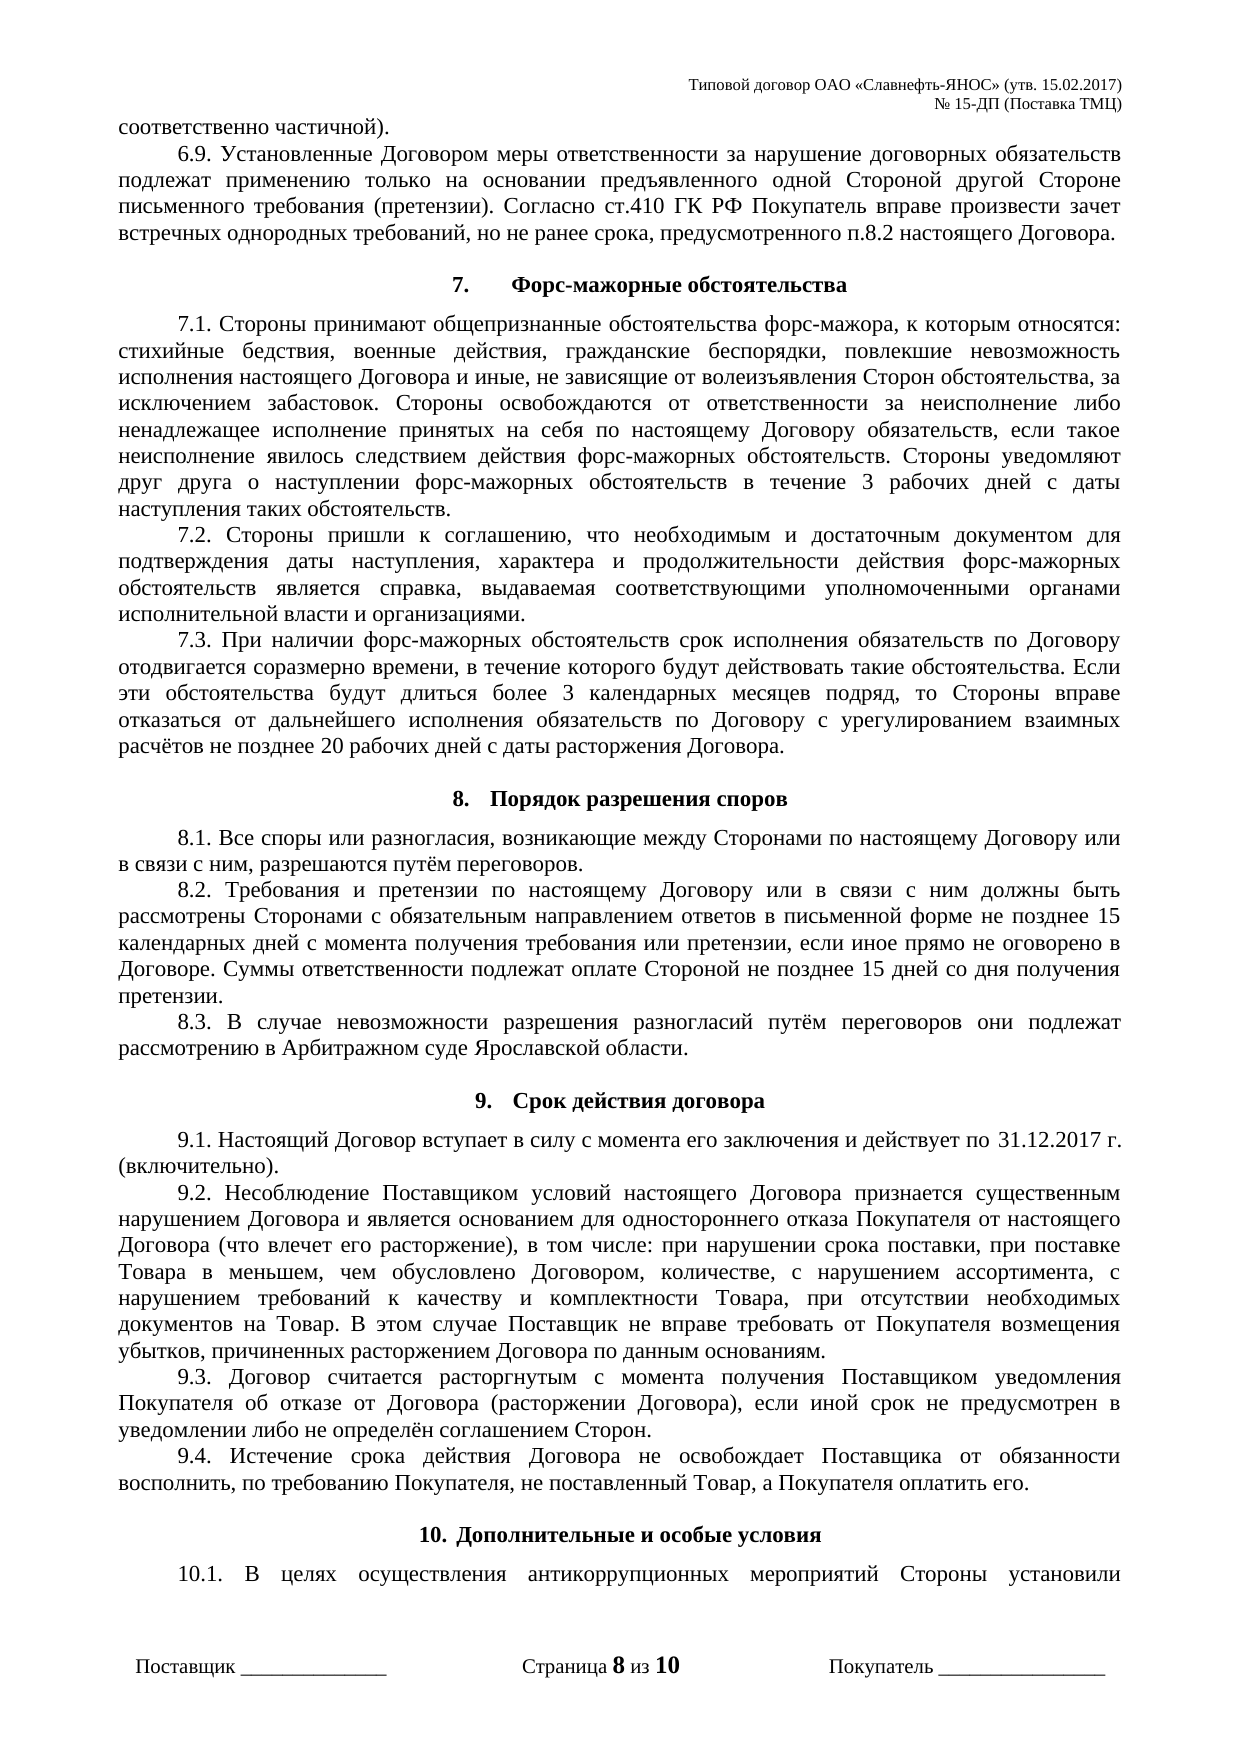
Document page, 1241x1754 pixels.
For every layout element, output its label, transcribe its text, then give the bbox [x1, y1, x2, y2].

text 7.3. При наличии форс-мажорных обстоятельств срок исполнения обязательств по Договору отодвигается соразмерно времени, в течение которого будут действовать такие обстоятельства. Если эти обстоятельства будут длиться более 3 календарных месяцев подряд, то Стороны вправе отказаться от дальнейшего исполнения обязательств по Договору с урегулированием взаимных расчётов не позднее дней с даты расторжения Договора. [118, 627, 1122, 758]
text 7.1. Стороны принимают общепризнанные обстоятельства форс-мажора, к которым относятся: стихийные бедствия, военные действия, гражданские беспорядки, повлекшие невозможность исполнения настоящего Договора и иные, не зависящие от волеизъявления Сторон обстоятельства, за исключением забастовок. Стороны освобождаются от ответственности за неисполнение либо ненадлежащее исполнение принятых на себя по настоящему Договору обязательств, если такое неисполнение явилось следствием действия форс-мажорных обстоятельств. Стороны уведомляют друг друга о наступлении форс-мажорных обстоятельств в течение 3 рабочих дней с даты наступления таких обстоятельств. [118, 310, 1122, 521]
text 7.2. Стороны пришли к соглашению, что необходимым и достаточным документом для подтверждения даты наступления, характера и продолжительности действия форс-мажорных обстоятельств является справка, выдаваемая соответствующими уполномоченными органами исполнительной власти и организациями. [118, 521, 1122, 627]
text 7. Форс-мажорные обстоятельства [118, 271, 1122, 298]
text 8.1. Все споры или разногласия, возникающие между Сторонами по настоящему Договору или в связи с ним, разрешаются путём переговоров. [118, 823, 1122, 876]
text 8. Порядок разрешения споров [118, 785, 1122, 811]
text 9.2. Несоблюдение Поставщиком условий настоящего Договора признается существенным нарушением Договора и является основанием для одностороннего отказа Покупателя от настоящего Договора (что влечет его расторжение), в том числе: при нарушении срока поставки, при поставке Товара в меньшем, чем обусловлено Договором, количестве, с нарушением ассортимента, с нарушением требований к качеству и комплектности Товара, при отсутствии необходимых документов на Товар. В этом случае Поставщик не вправе требовать от Покупателя возмещения убытков, причиненных расторжением Договора по данным основаниям. [118, 1179, 1122, 1363]
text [118, 1560, 1122, 1586]
text 9. Срок действия договора [118, 1087, 1122, 1113]
text 9.3. Договор считается расторгнутым с момента получения Поставщиком уведомления Покупателя об отказе от Договора (расторжении Договора), если иной срок не предусмотрен в уведомлении либо не определён соглашением Сторон. [118, 1363, 1122, 1442]
text 10. Дополнительные и особые условия [118, 1521, 1122, 1548]
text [118, 113, 1122, 140]
text 9.1. Настоящий Договор вступает в силу с момента его заключения и действует по (включительно). [118, 1126, 1122, 1179]
text 8.2. Требования и претензии по настоящему Договору или в связи с ним должны быть рассмотрены Сторонами с обязательным направлением ответов в письменной форме не позднее 15 календарных дней с момента получения требования или претензии, если иное прямо не оговорено в Договоре. Суммы ответственности подлежат оплате Стороной не позднее 15 дней со дня получения претензии. [118, 876, 1122, 1008]
text 8.3. В случае невозможности разрешения разногласий путём переговоров они подлежат рассмотрению в Арбитражном суде . [118, 1008, 1122, 1061]
text 6.9. Установленные Договором меры ответственности за нарушение договорных обязательств подлежат применению только на основании предъявленного одной Стороной другой Стороне письменного требования (претензии). Согласно ст.410 ГК РФ Покупатель вправе произвести зачет встречных однородных требований, но не ранее срока, предусмотренного п.8.2 настоящего Договора. [118, 140, 1122, 245]
text 9.4. Истечение срока действия Договора не освобождает Поставщика от обязанности восполнить, по требованию Покупателя, не поставленный Товар, а Покупателя оплатить его. [118, 1442, 1122, 1495]
